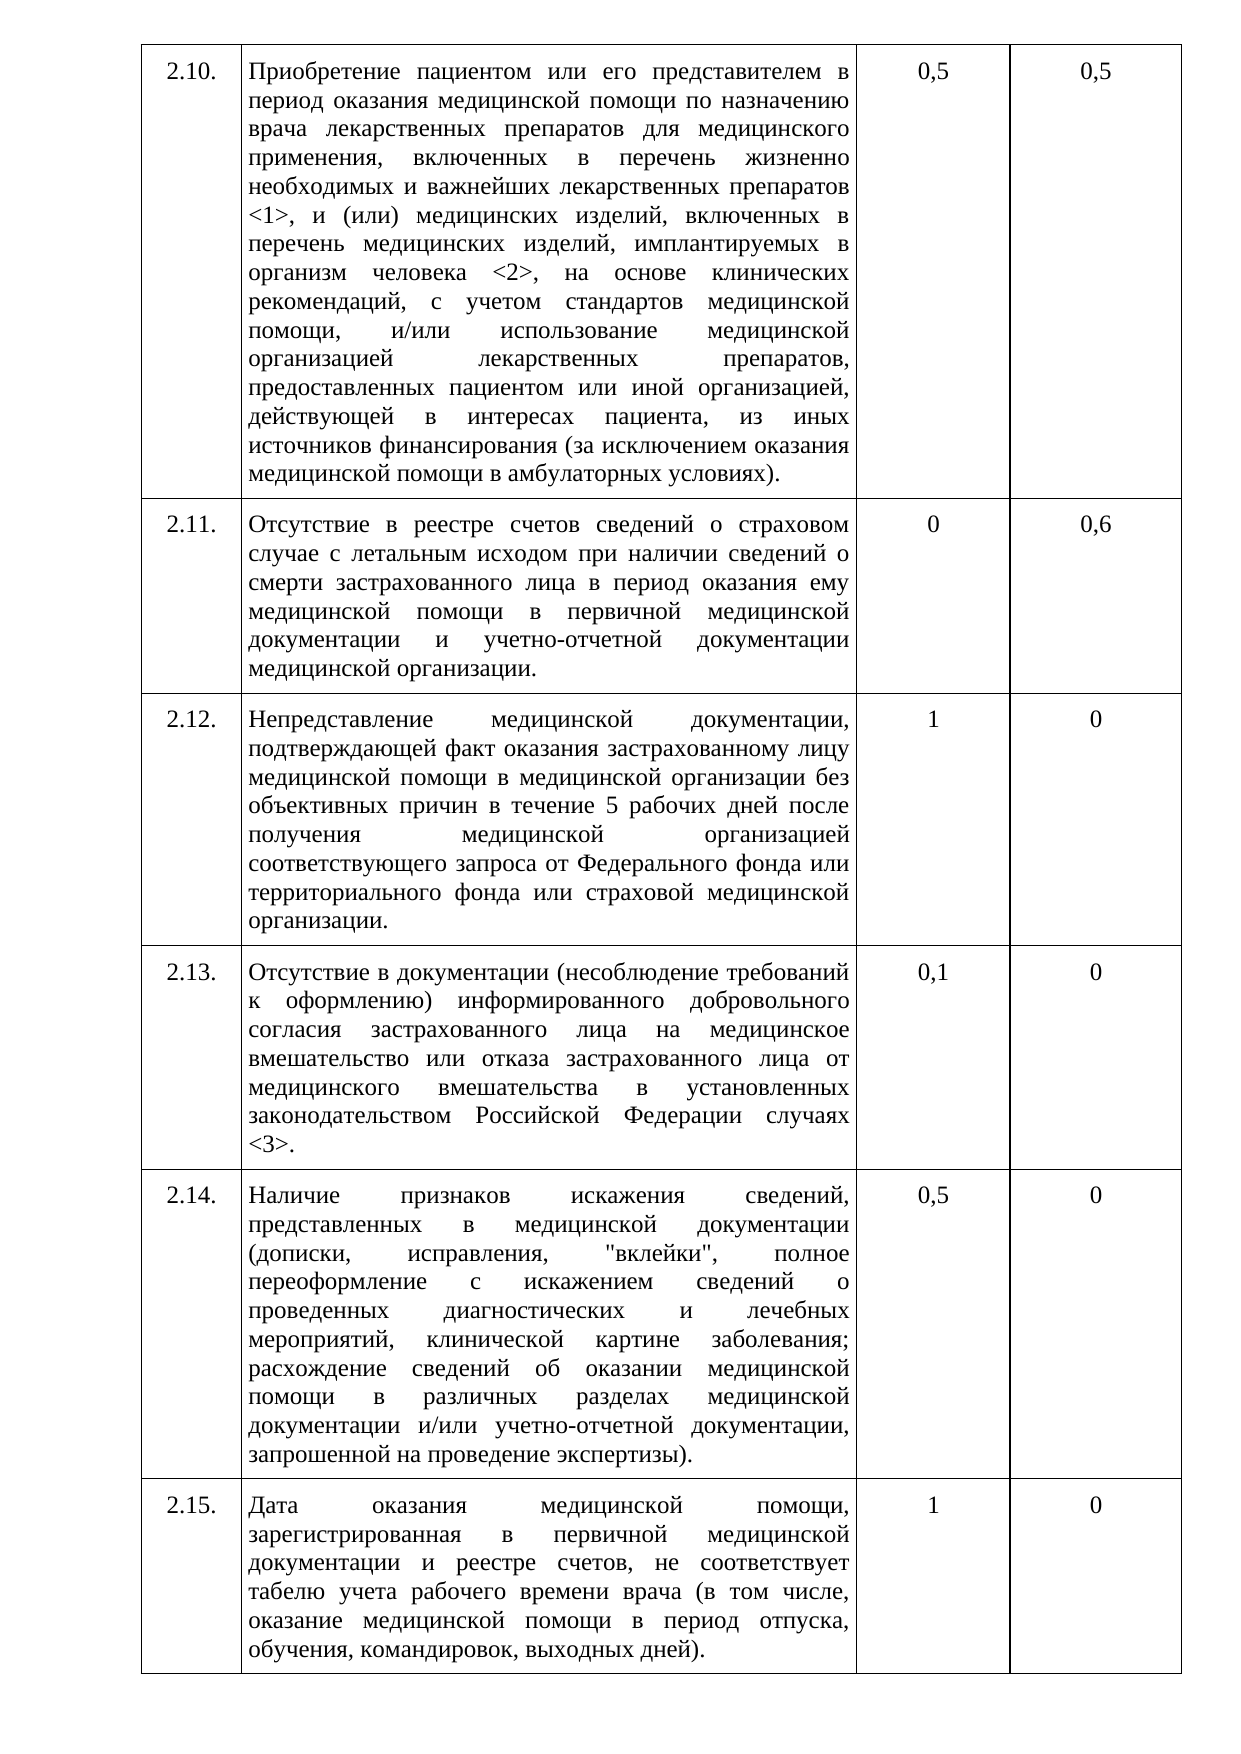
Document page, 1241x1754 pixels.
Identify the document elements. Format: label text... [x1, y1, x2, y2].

table_cell 2.11. [142, 499, 241, 693]
table_cell Отсутствие в реестре счетов сведений о страховом случае с летальным исходом при наличии сведений о смерти застрахованного лица в период оказания ему медицинской помощи в первичной медицинской документации и учетно-отчетной документации медицинской организации. [242, 499, 856, 693]
table_cell Непредставление медицинской документации, подтверждающей факт оказания застрахованному лицу медицинской помощи в медицинской организации без объективных причин в течение 5 рабочих дней после получения медицинской организацией соответствующего запроса от Федерального фонда или территориального фонда или страховой медицинской организации. [242, 694, 856, 945]
table_cell Приобретение пациентом или его представителем в период оказания медицинской помощи по назначению врача лекарственных препаратов для медицинского применения, включенных в перечень жизненно необходимых и важнейших лекарственных препаратов <1>, и (или) медицинских изделий, включенных в перечень медицинских изделий, имплантируемых в организм человека <2>, на основе клинических рекомендаций, с учетом стандартов медицинской помощи, и/или использование медицинской организацией лекарственных препаратов, предоставленных пациентом или иной организацией, действующей в интересах пациента, из иных источников финансирования (за исключением оказания медицинской помощи в амбулаторных условиях). [242, 45, 856, 498]
table_cell Дата оказания медицинской помощи, зарегистрированная в первичной медицинской документации и реестре счетов, не соответствует табелю учета рабочего времени врача (в том числе, оказание медицинской помощи в период отпуска, обучения, командировок, выходных дней). [242, 1479, 856, 1673]
table_cell 0 [857, 499, 1009, 693]
table_cell 0,5 [857, 45, 1009, 498]
table_cell 0 [1011, 1170, 1181, 1478]
table_cell 2.14. [142, 1170, 241, 1478]
table_cell 2.12. [142, 694, 241, 945]
table_cell 2.13. [142, 946, 241, 1168]
table_cell Отсутствие в документации (несоблюдение требований к оформлению) информированного добровольного согласия застрахованного лица на медицинское вмешательство или отказа застрахованного лица от медицинского вмешательства в установленных законодательством Российской Федерации случаях <3>. [242, 946, 856, 1168]
table_cell 2.15. [142, 1479, 241, 1673]
table_cell 1 [857, 1479, 1009, 1673]
table_cell 0 [1011, 1479, 1181, 1673]
table_cell 0,5 [857, 1170, 1009, 1478]
table_cell 0,1 [857, 946, 1009, 1168]
table_cell 0,6 [1011, 499, 1181, 693]
table_cell 0,5 [1011, 45, 1181, 498]
table_cell 0 [1011, 694, 1181, 945]
table_cell Наличие признаков искажения сведений, представленных в медицинской документации (дописки, исправления, "вклейки", полное переоформление с искажением сведений о проведенных диагностических и лечебных мероприятий, клинической картине заболевания; расхождение сведений об оказании медицинской помощи в различных разделах медицинской документации и/или учетно-отчетной документации, запрошенной на проведение экспертизы). [242, 1170, 856, 1478]
table_cell 2.10. [142, 45, 241, 498]
table_cell 1 [857, 694, 1009, 945]
table_cell 0 [1011, 946, 1181, 1168]
